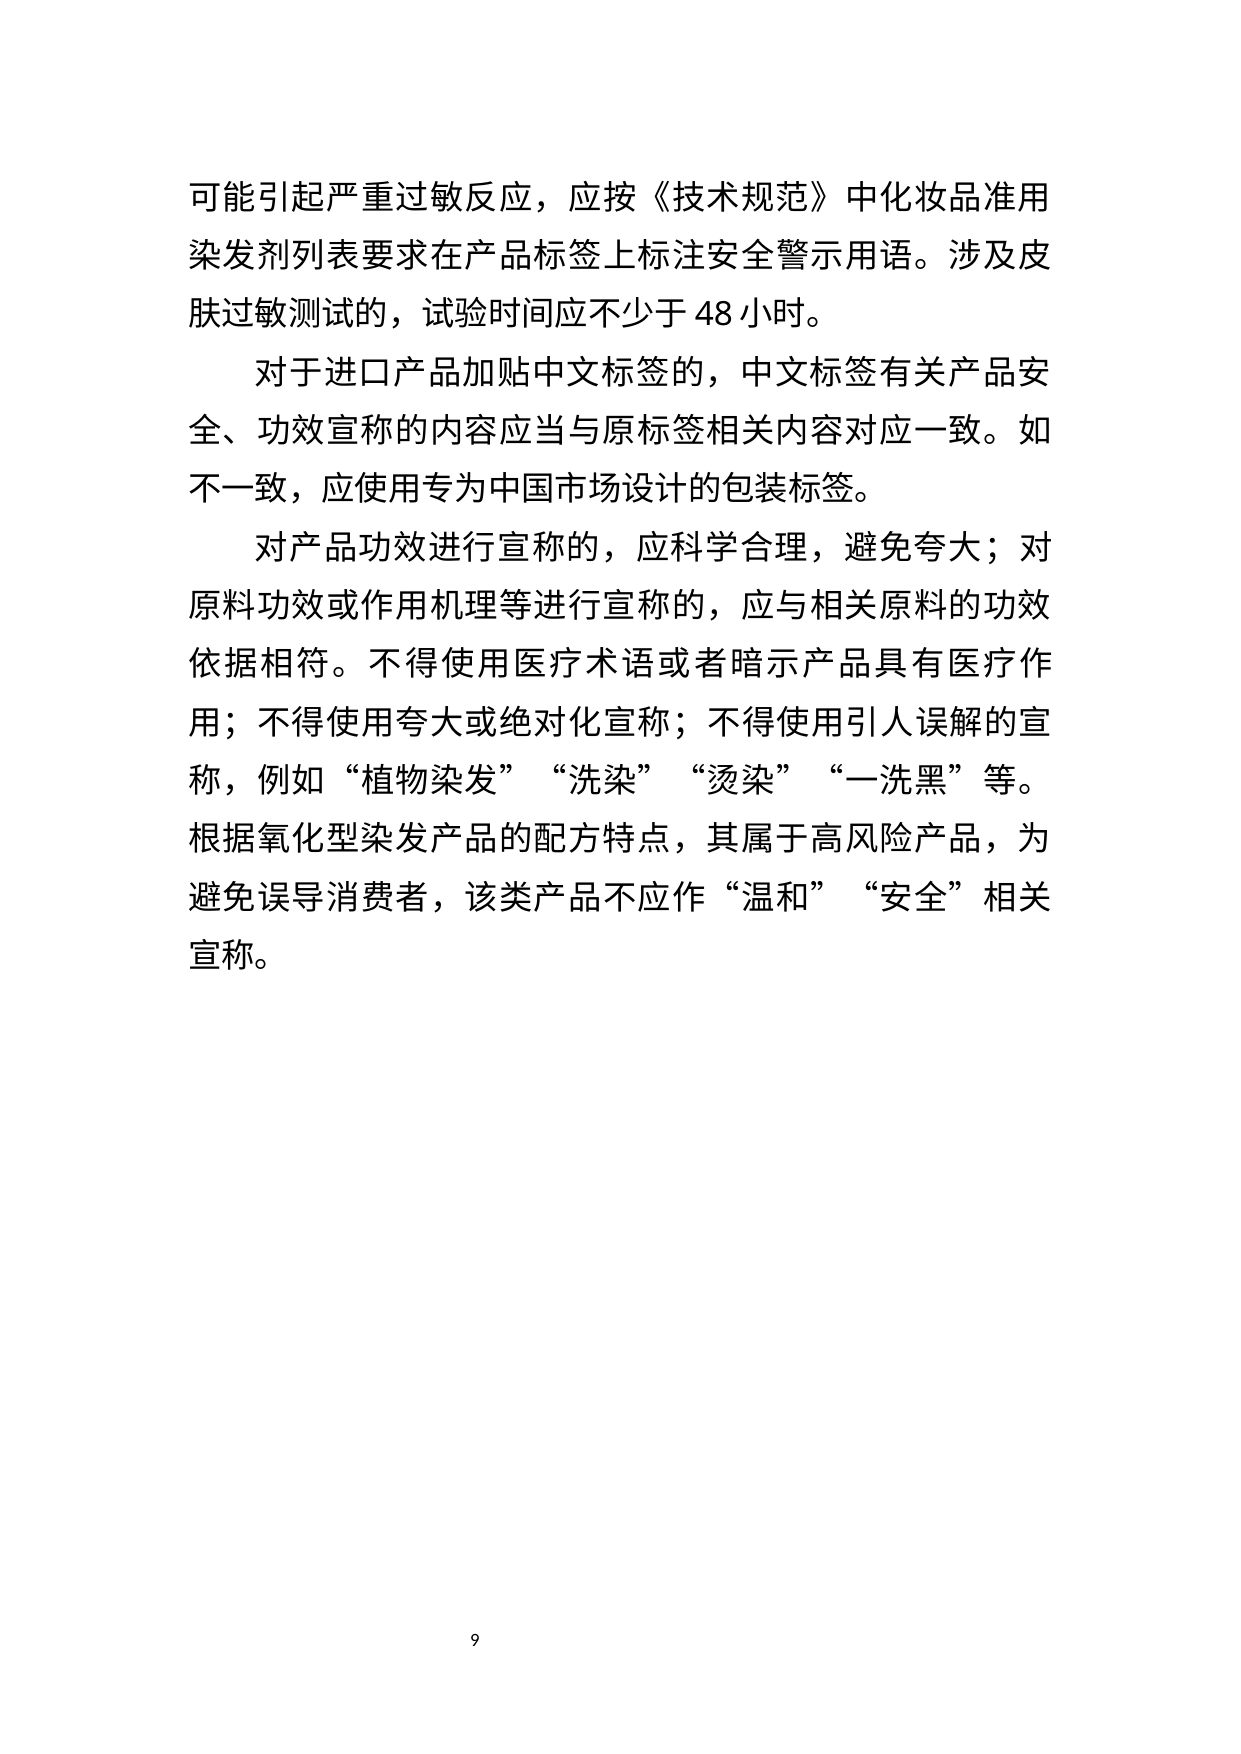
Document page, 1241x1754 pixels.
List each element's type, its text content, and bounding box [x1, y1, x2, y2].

text 对于进口产品加贴中文标签的，中文标签有关产品安全、功效宣称的内容应当与原标签相关内容对应一致。如不一致，应使用专为中国市场设计的包装标签。 [188, 337, 1052, 512]
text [188, 162, 1052, 337]
text 对产品功效进行宣称的，应科学合理，避免夸大；对原料功效或作用机理等进行宣称的，应与相关原料的功效依据相符。不得使用医疗术语或者暗示产品具有医疗作用；不得使用夸大或绝对化宣称；不得使用引人误解的宣称，例如“植物染发”“洗染”“烫染”“一洗黑”等。根据氧化型染发产品的配方特点，其属于高风险产品，为避免误导消费者，该类产品不应作“温和”“安全”相关宣称。 [188, 512, 1052, 979]
